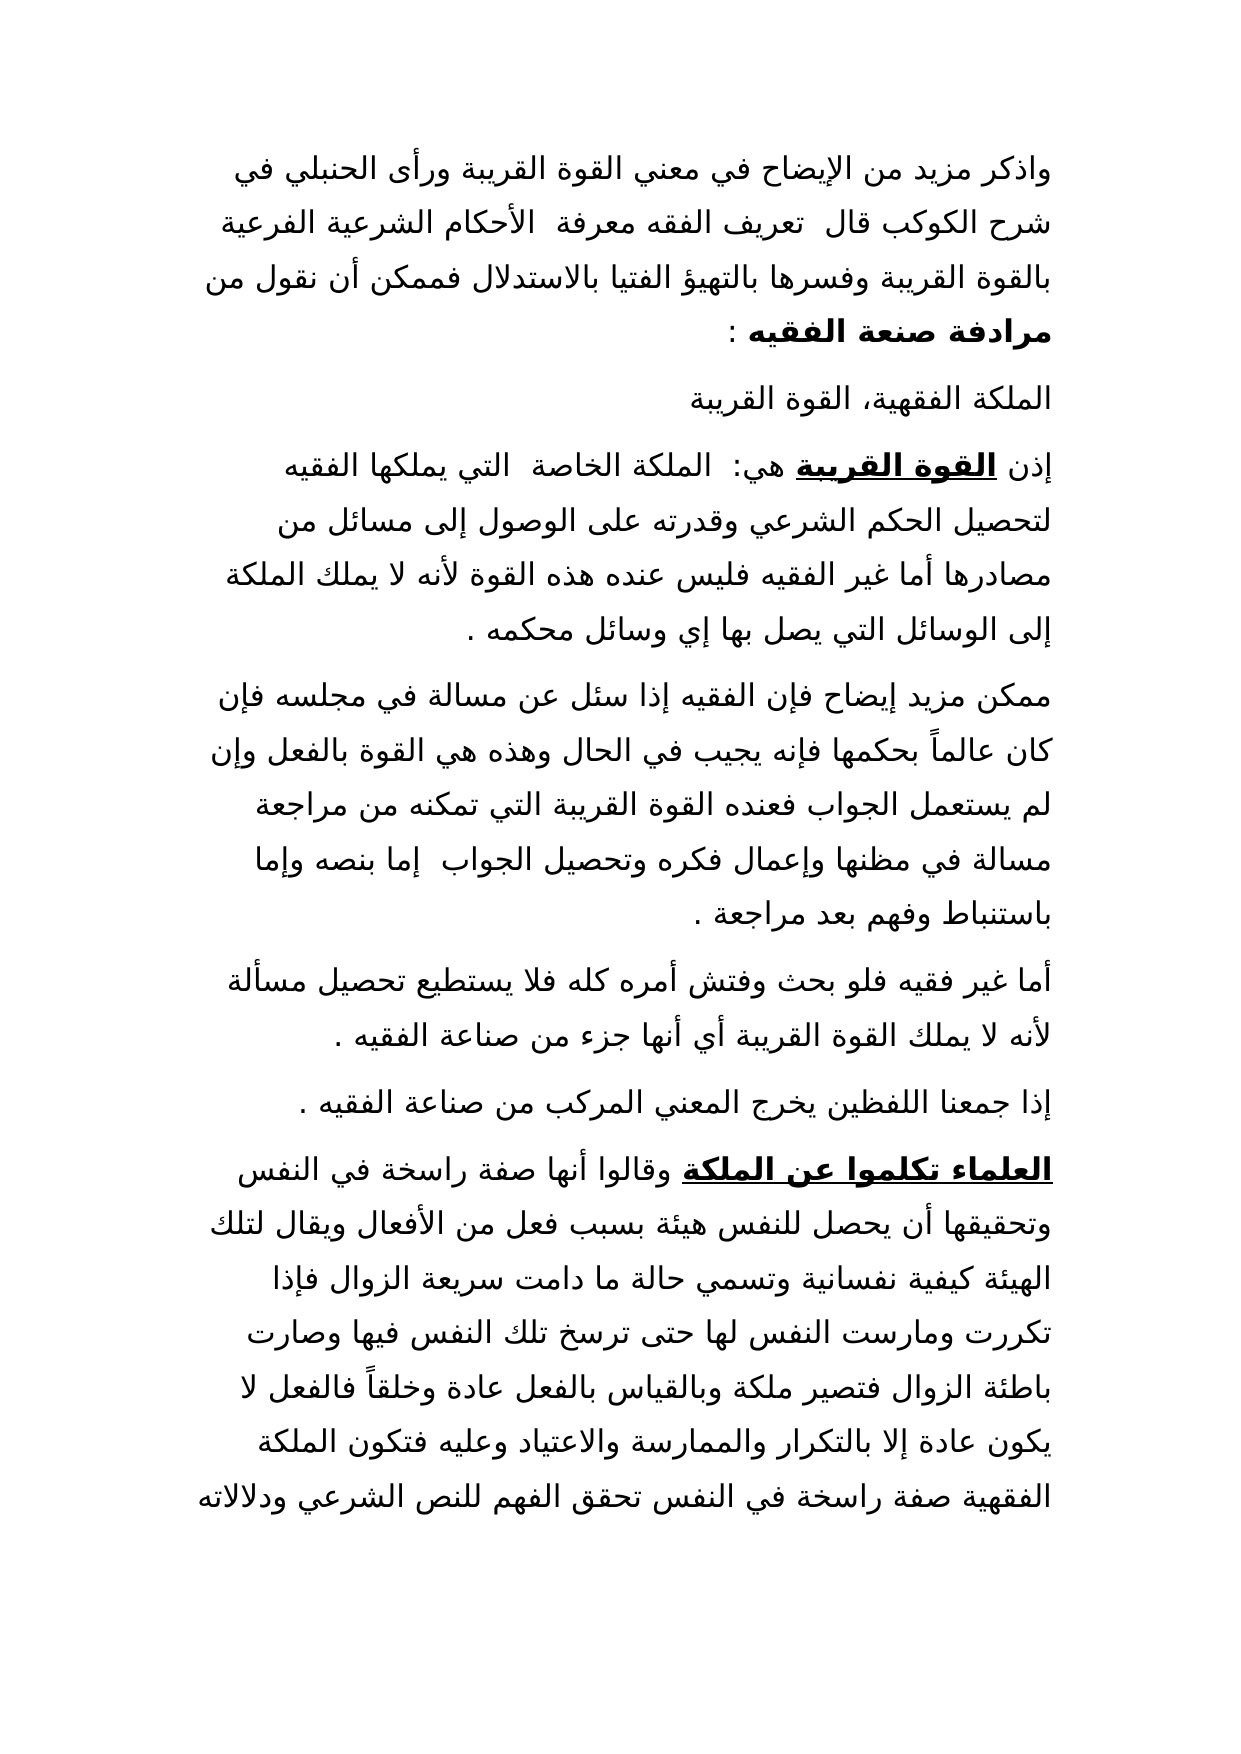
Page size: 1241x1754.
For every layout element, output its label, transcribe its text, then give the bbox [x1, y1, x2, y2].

text أما غير فقيه فلو بحث وفتش أمره كله فلا يستطيع تحصيل مسألة لأنه لا يملك القوة القريبة أي أنها جزء من صناعة الفقيه . [187, 963, 1053, 1053]
text ممكن مزيد إيضاح فإن الفقيه إذا سئل عن مسالة في مجلسه فإن كان عالماً بحكمها فإنه يجيب في الحال وهذه هي القوة بالفعل وإن لم يستعمل الجواب فعنده القوة القريبة التي تمكنه من مراجعة مسالة في مظنها وإعمال فكره وتحصيل الجواب إما بنصه وإما باستنباط وفهم بعد مراجعة . [187, 678, 1053, 932]
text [187, 1151, 1053, 1514]
text واذكر مزيد من الإيضاح في معني القوة القريبة ورأى الحنبلي في شرح الكوكب قال تعريف الفقه معرفة الأحكام الشرعية الفرعية بالقوة القريبة وفسرها بالتهيؤ الفتيا بالاستدلال فممكن أن نقول من مرادفة صنعة الفقيه : [187, 150, 1053, 350]
text الملكة الفقهية، القوة القريبة [187, 380, 1053, 417]
text إذا جمعنا اللفظين يخرج المعني المركب من صناعة الفقيه . [187, 1084, 1053, 1121]
text إذن القوة القريبة هي: الملكة الخاصة التي يملكها الفقيه لتحصيل الحكم الشرعي وقدرته على الوصول إلى مسائل من مصادرها أما غير الفقيه فليس عنده هذه القوة لأنه لا يملك الملكة إلى الوسائل التي يصل بها إي وسائل محكمه . [187, 447, 1053, 647]
